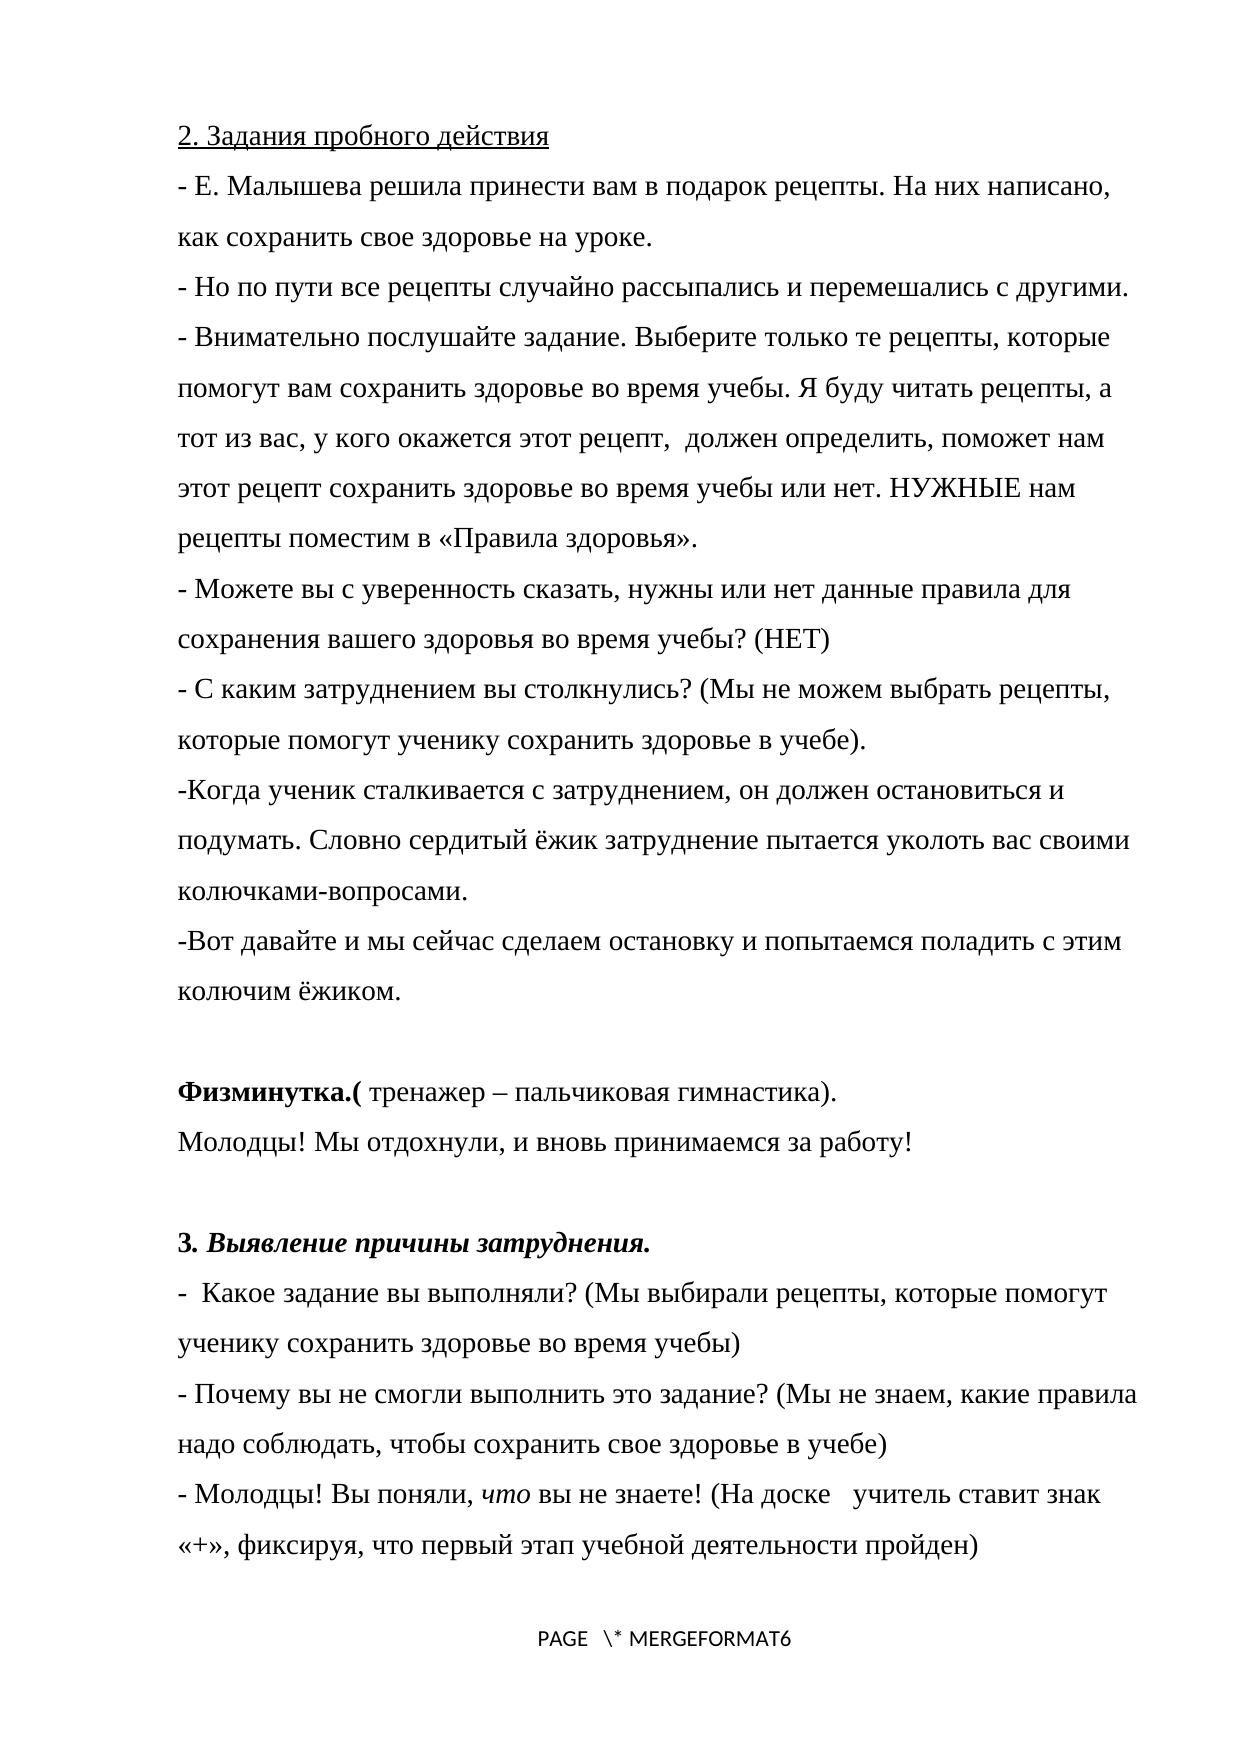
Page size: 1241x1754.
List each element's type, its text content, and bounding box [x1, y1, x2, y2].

text - Почему вы не смогли выполнить это задание? (Мы не знаем, какие правила надо соблюдать, чтобы сохранить свое здоровье в учебе) [177, 1376, 1152, 1460]
text -Когда ученик сталкивается с затруднением, он должен остановиться и подумать. Словно сердитый ёжик затруднение пытается уколоть вас своими колючками-вопросами. [177, 772, 1152, 906]
text 2. Задания пробного действия [177, 118, 1152, 152]
text - Можете вы с уверенность сказать, нужны или нет данные правила для сохранения вашего здоровья во время учебы? (НЕТ) [177, 571, 1152, 655]
text - Внимательно послушайте задание. Выберите только те рецепты, которые помогут вам сохранить здоровье во время учебы. Я буду читать рецепты, а тот из вас, у кого окажется этот рецепт, должен определить, поможет нам этот рецепт сохранить здоровье во время учебы или нет. НУЖНЫЕ нам рецепты поместим в «Правила здоровья». [177, 319, 1152, 554]
text Молодцы! Мы отдохнули, и вновь принимаемся за работу! [177, 1124, 1152, 1158]
text -Вот давайте и мы сейчас сделаем остановку и попытаемся поладить с этим колючим ёжиком. [177, 923, 1152, 1007]
text - Какое задание вы выполняли? (Мы выбирали рецепты, которые помогут ученику сохранить здоровье во время учебы) [177, 1275, 1152, 1359]
text 3. Выявление причины затруднения. [177, 1225, 1152, 1258]
text - С каким затруднением вы столкнулись? (Мы не можем выбрать рецепты, которые помогут ученику сохранить здоровье в учебе). [177, 672, 1152, 755]
text Физминутка.( тренажер – пальчиковая гимнастика). [177, 1074, 1152, 1108]
text - Е. Малышева решила принести вам в подарок рецепты. На них написано, как сохранить свое здоровье на уроке. [177, 168, 1152, 252]
text - Но по пути все рецепты случайно рассыпались и перемешались с другими. [177, 269, 1152, 303]
text - Молодцы! Вы поняли, что вы не знаете! (На доске учитель ставит знак «+», фиксируя, что первый этап учебной деятельности пройден) [177, 1477, 1152, 1560]
